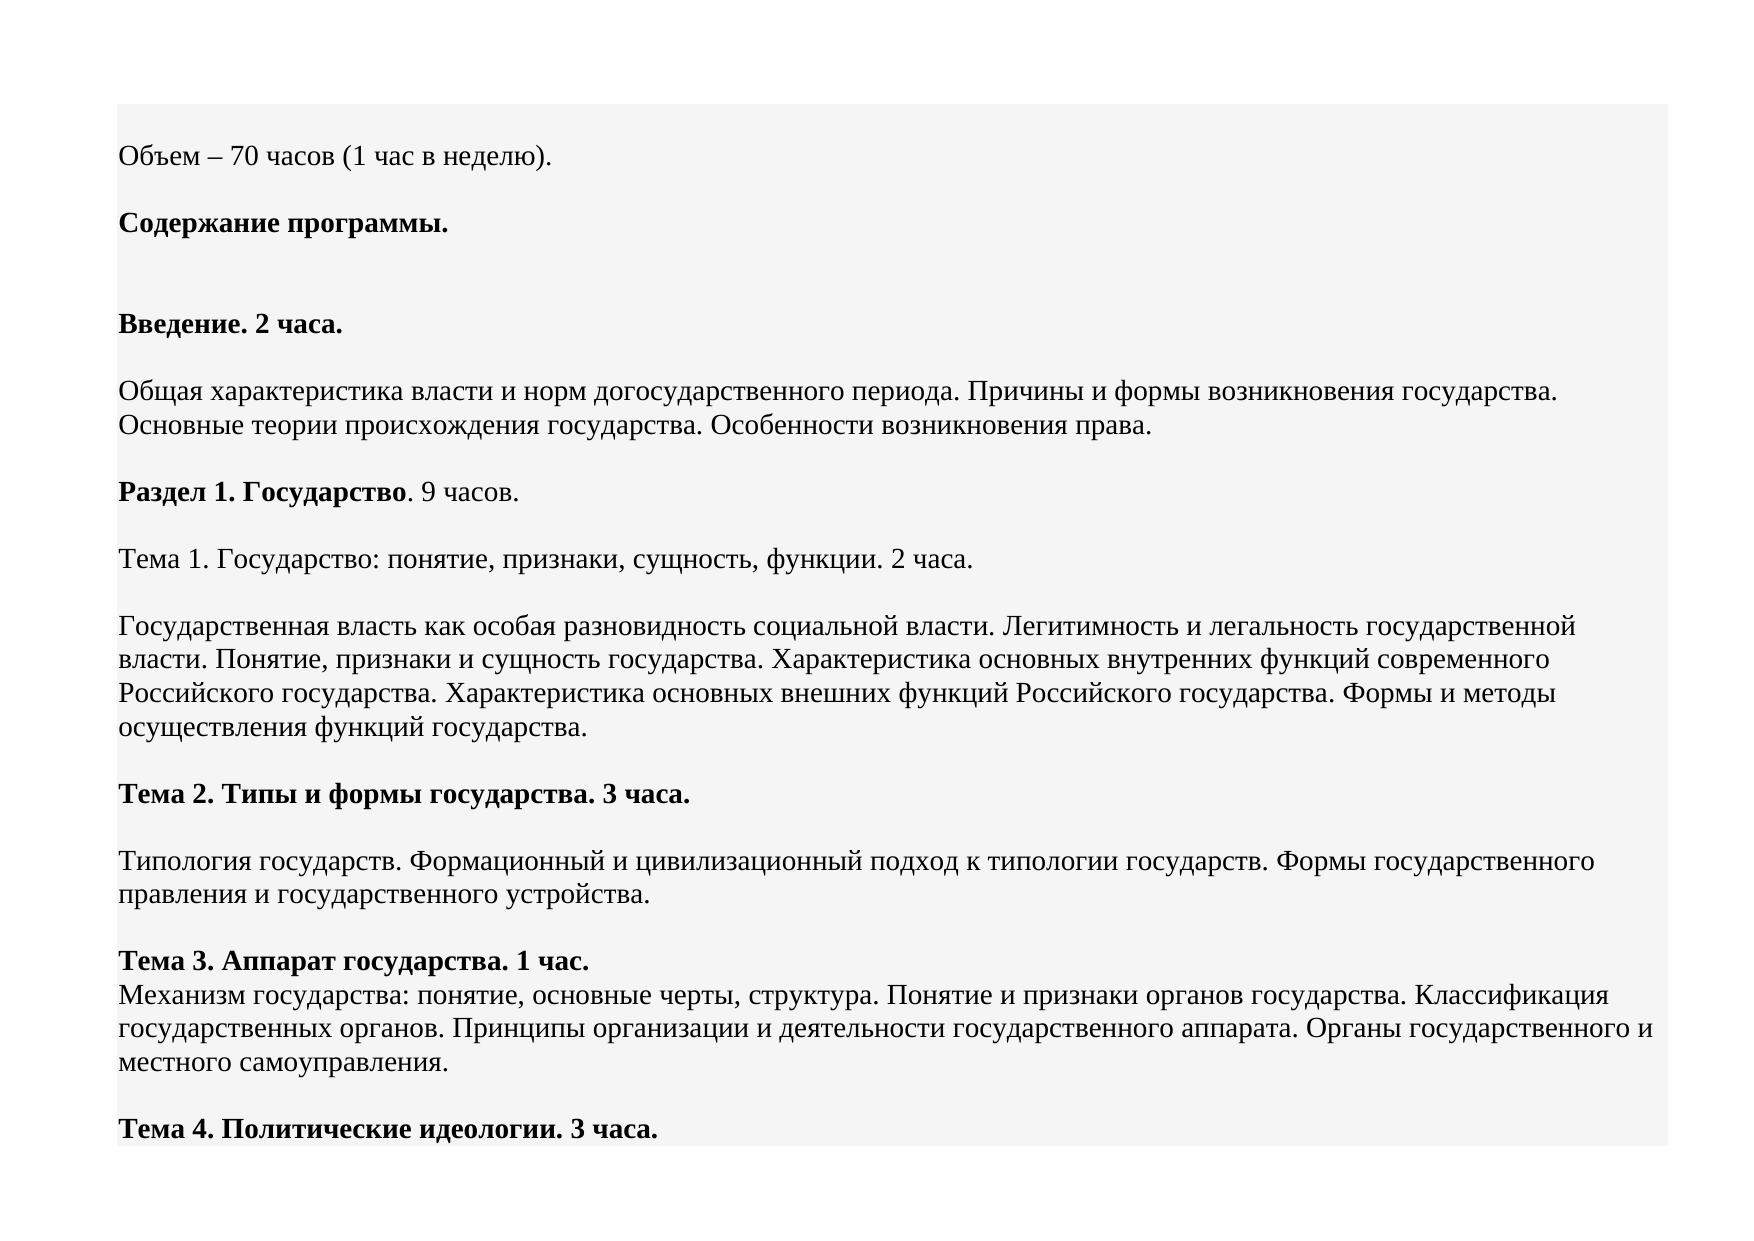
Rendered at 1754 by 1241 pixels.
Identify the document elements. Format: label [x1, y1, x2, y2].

table_header [117, 104, 1668, 1146]
